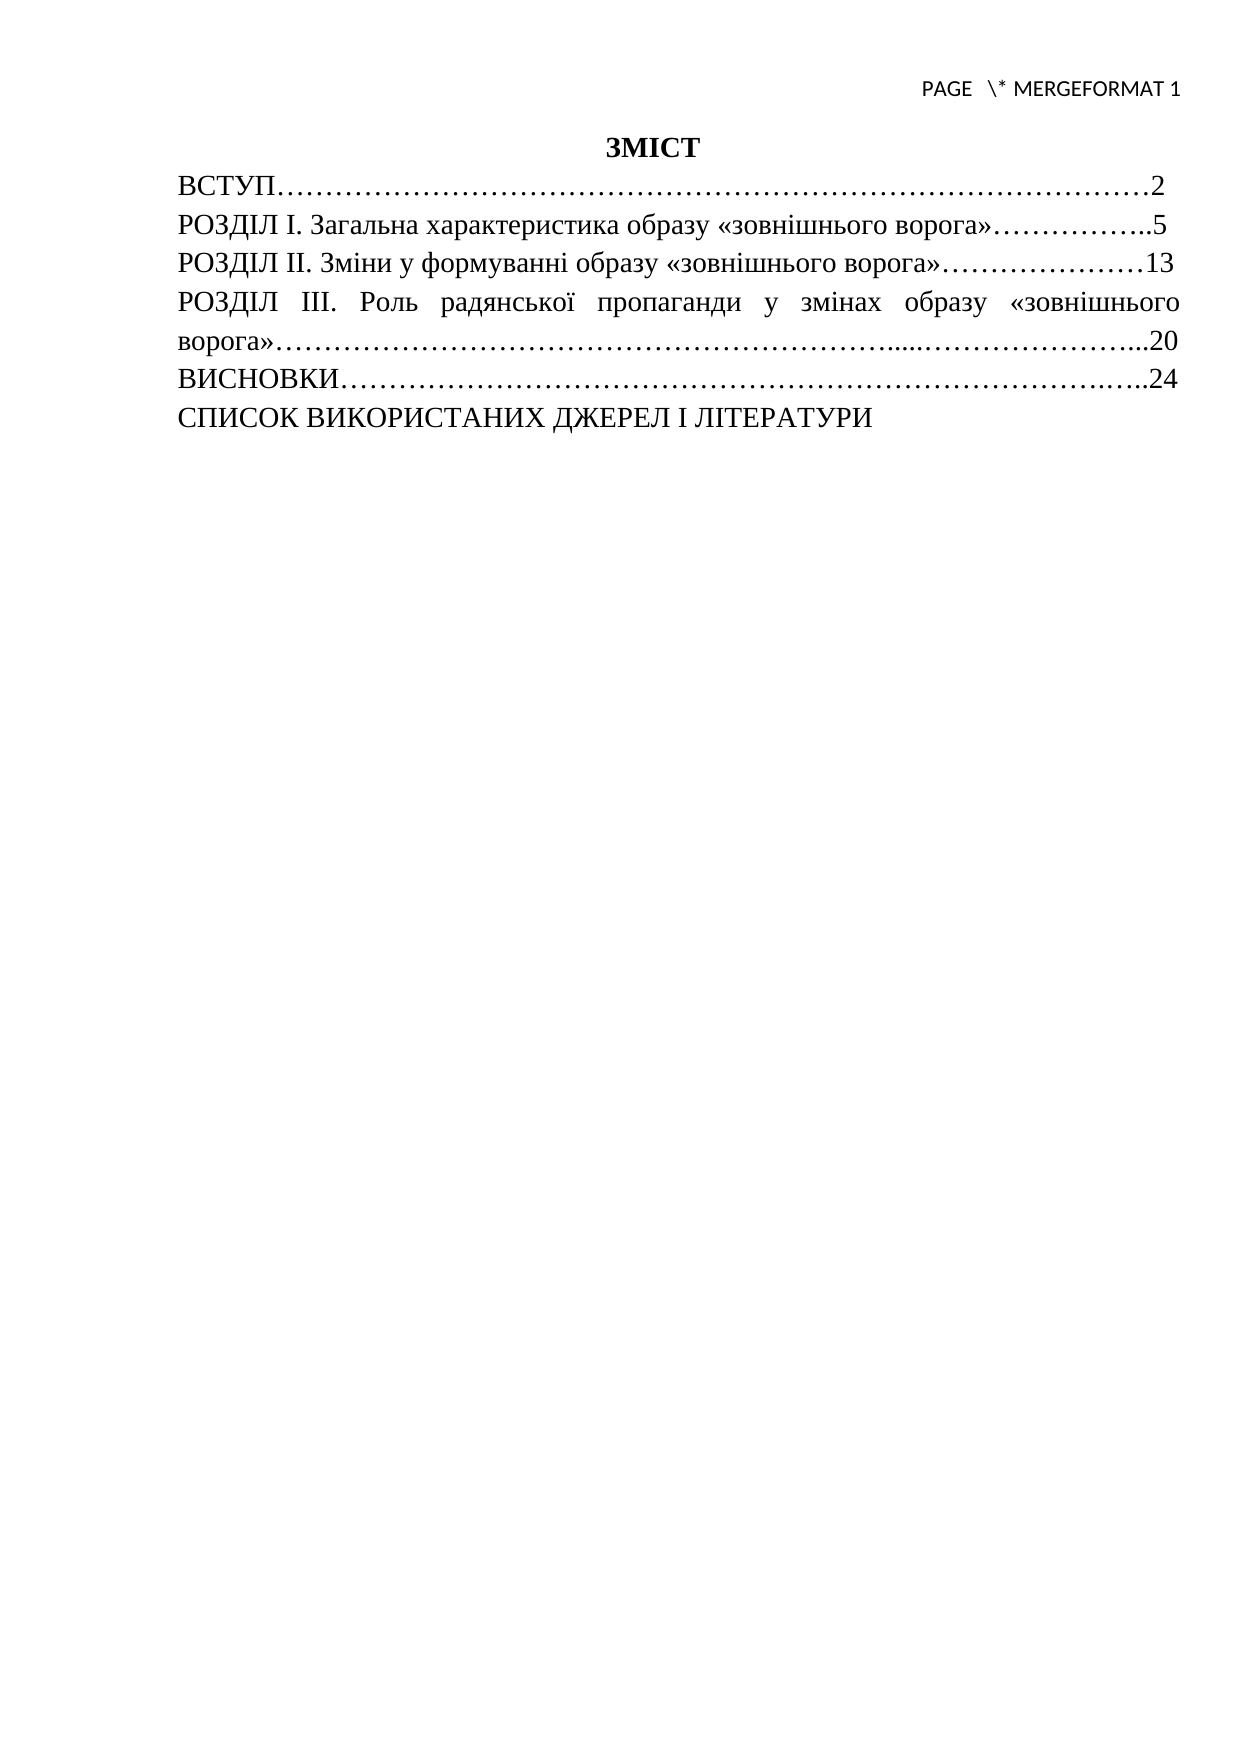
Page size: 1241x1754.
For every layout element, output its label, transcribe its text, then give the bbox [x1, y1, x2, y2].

text СПИСОК ВИКОРИСТАНИХ ДЖЕРЕЛ І ЛІТЕРАТУРИ [177, 400, 1181, 433]
text ЗМІСТ [177, 130, 1181, 163]
text ВСТУП………………………………………………………………………………2 [177, 168, 1181, 202]
text ВИСНОВКИ…………………………………………………………………….…..24 [177, 361, 1181, 395]
text РОЗДІЛ I. Загальна характеристика образу «зовнішнього ворога»……………..5 [177, 207, 1181, 241]
text РОЗДІЛ III. Роль радянської пропаганди у змінах образу «зовнішнього ворога»……………………………………………………….....…………………...20 [177, 284, 1181, 356]
text РОЗДІЛ II. Зміни у формуванні образу «зовнішнього ворога»…………………13 [177, 246, 1181, 279]
